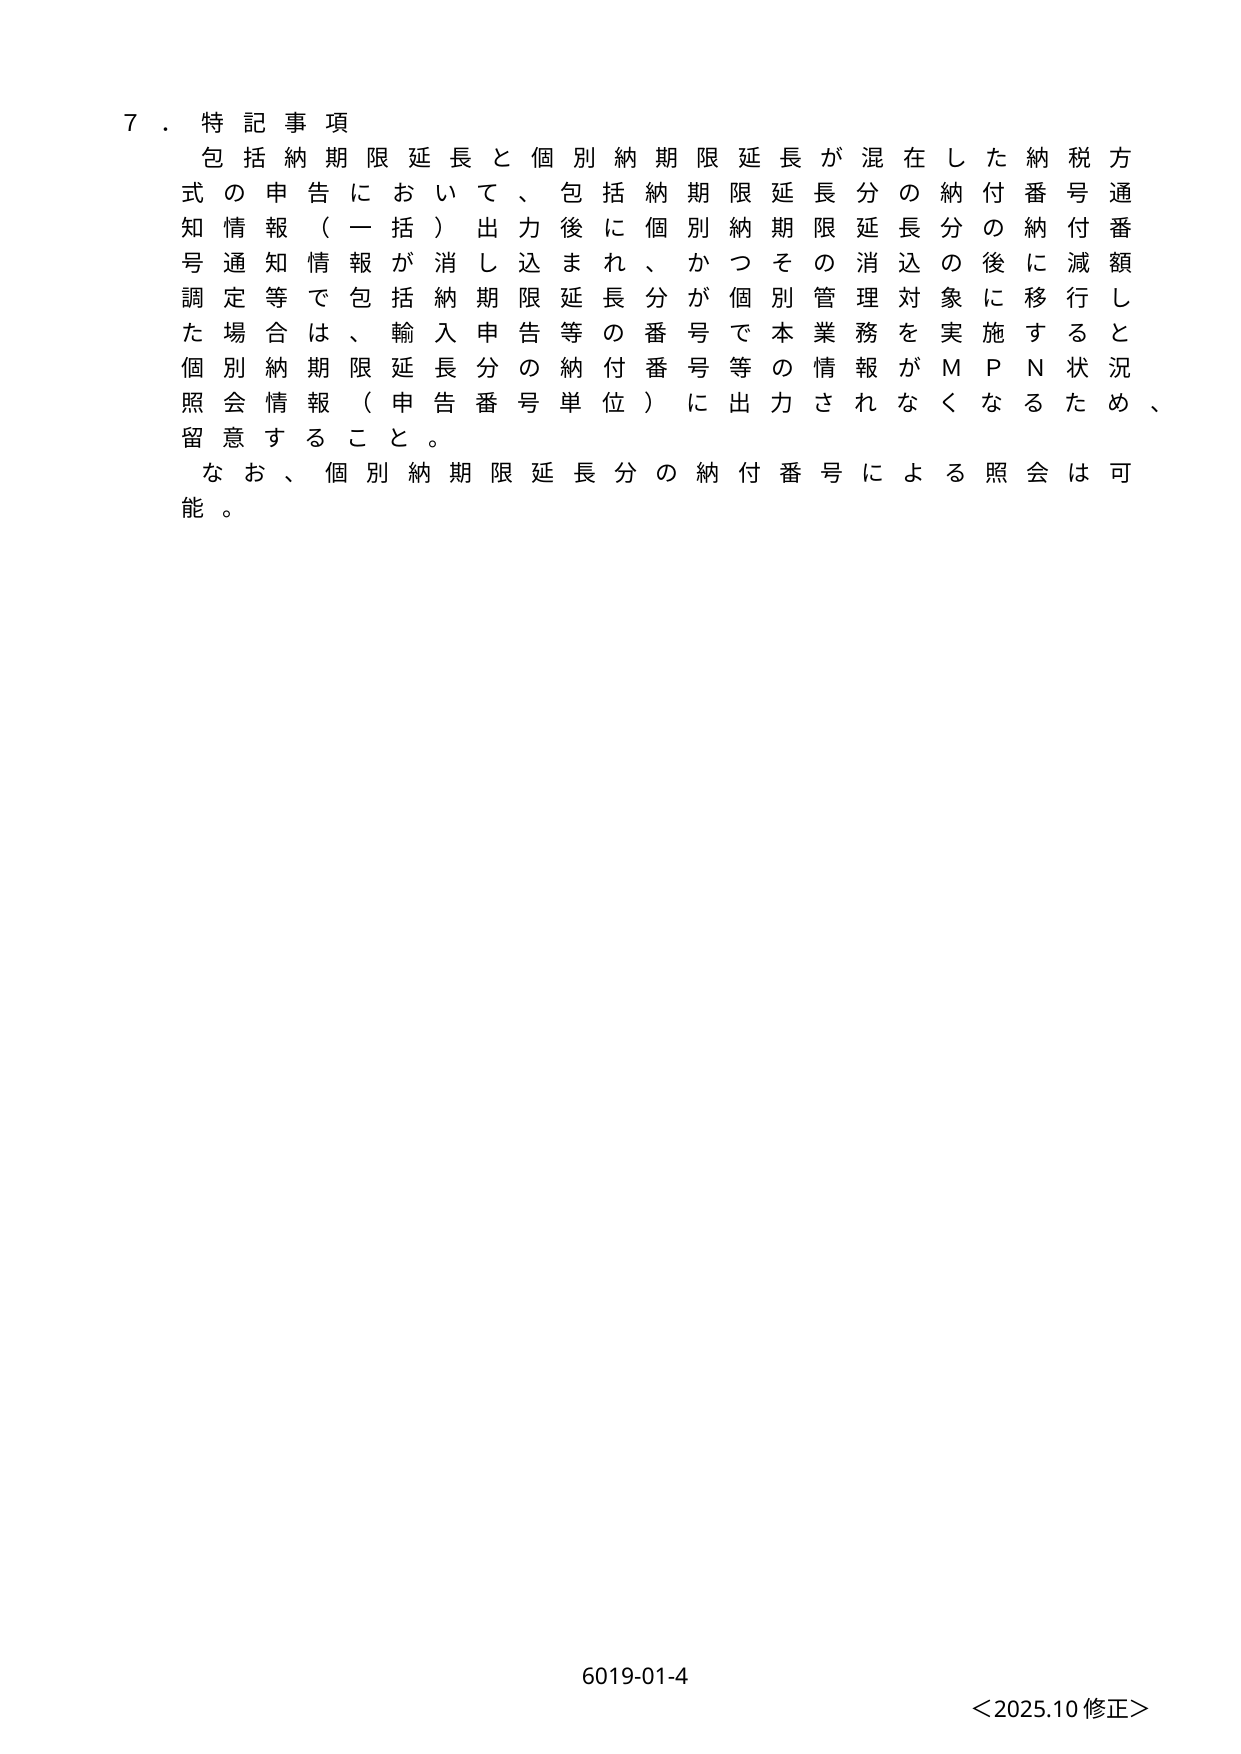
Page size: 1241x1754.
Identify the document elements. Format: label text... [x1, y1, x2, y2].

text なお、個別納期限延長分の納付番号による照会は可能。 [161, 454, 1150, 524]
text ７．特記事項 [119, 104, 1150, 139]
text 包括納期限延長と個別納期限延長が混在した納税方式の申告において、包括納期限延長分の納付番号通知情報（一括）出力後に個別納期限延長分の納付番号通知情報が消し込まれ、かつその消込の後に減額調定等で包括納期限延長分が個別管理対象に移行した場合は、輸入申告等の番号で本業務を実施すると個別納期限延長分の納付番号等の情報がＭＰＮ状況照会情報（申告番号単位）に出力されなくなるため、留意すること。 [161, 139, 1150, 454]
